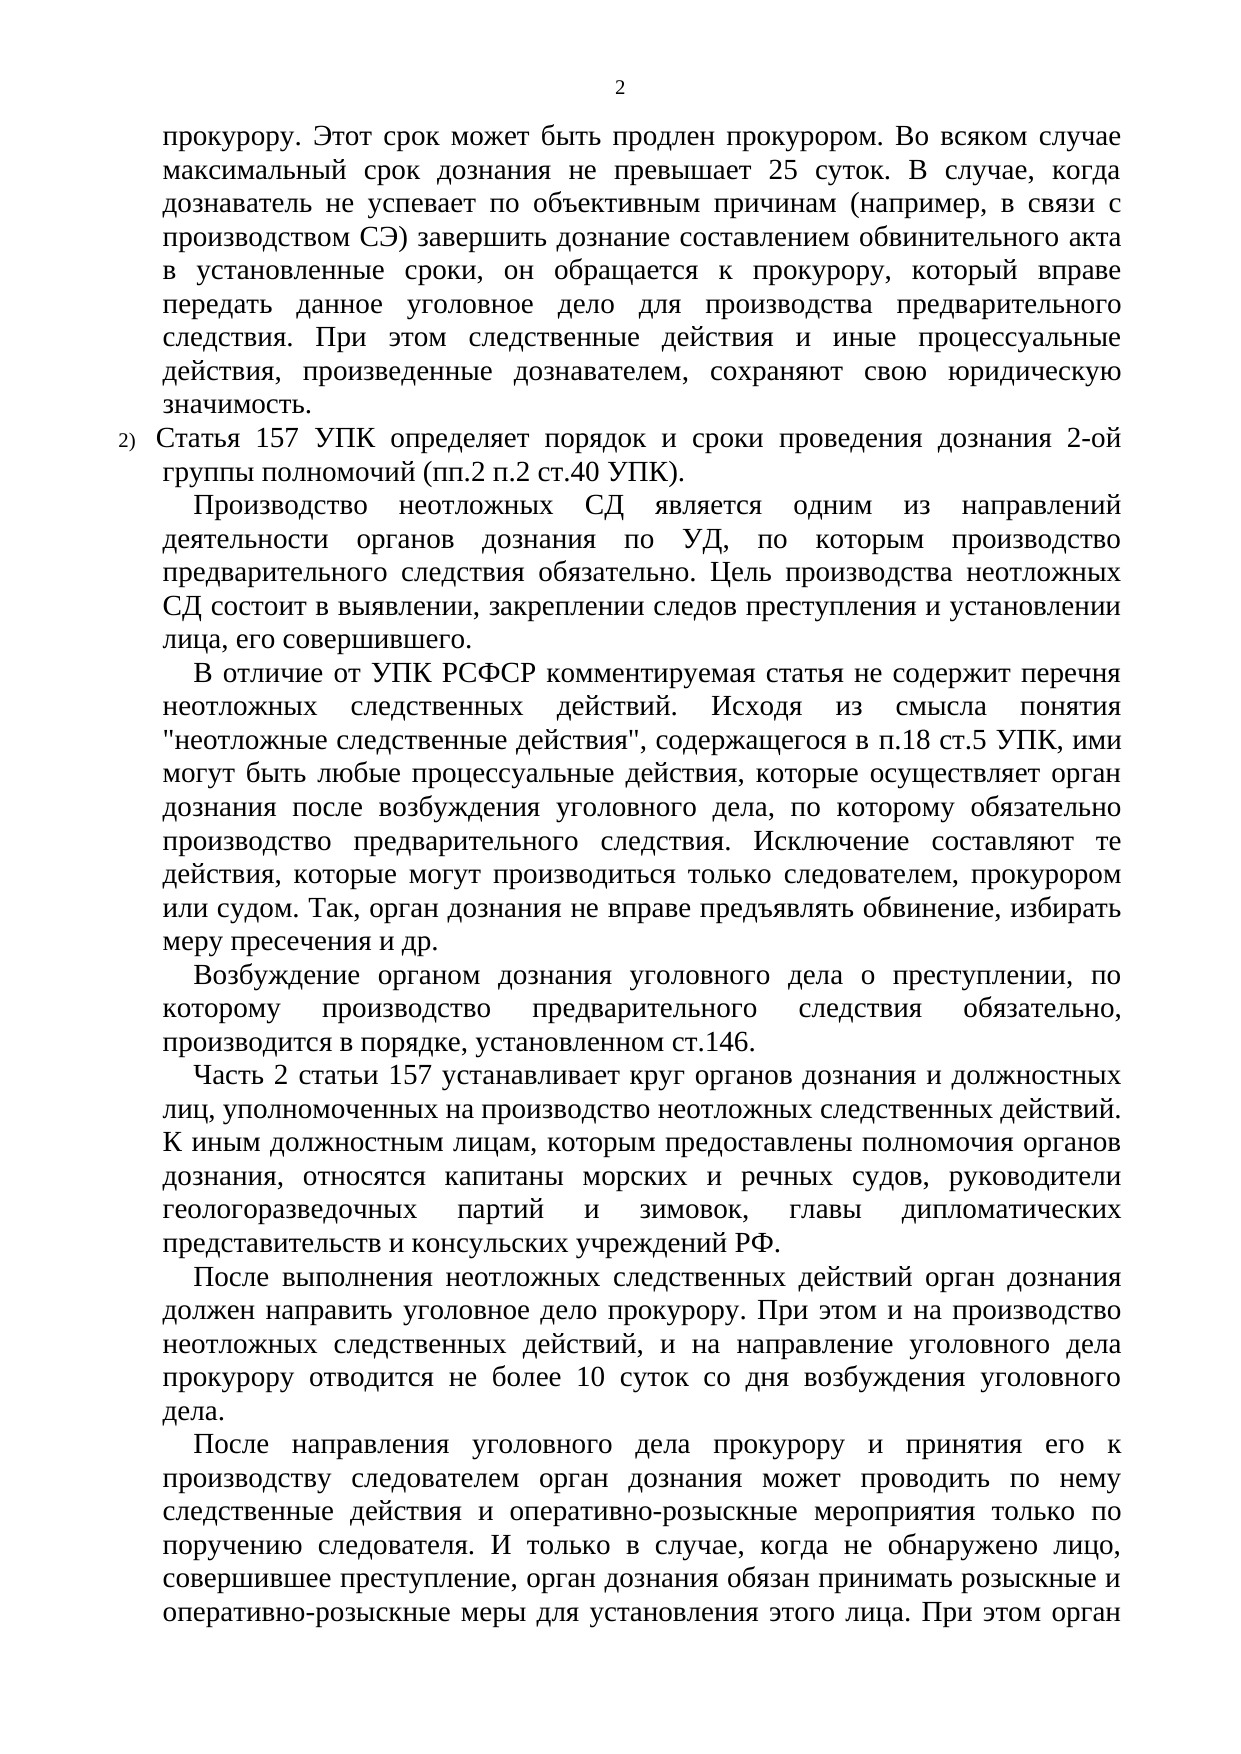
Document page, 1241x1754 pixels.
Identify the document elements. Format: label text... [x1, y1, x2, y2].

list Статья 157 УПК определяет порядок и сроки проведения дознания 2-ой группы полномочий (пп.2 п.2 ст.40 УПК). [118, 420, 1122, 487]
text Производство неотложных СД является одним из направлений деятельности органов дознания по УД, по которым производство предварительного следствия обязательно. Цель производства неотложных СД состоит в выявлении, закреплении следов преступления и установлении лица, его совершившего. [162, 487, 1122, 655]
text После выполнения неотложных следственных действий орган дознания должен направить уголовное дело прокурору. При этом и на производство неотложных следственных действий, и на направление уголовного дела прокурору отводится не более 10 суток со дня возбуждения уголовного дела. [162, 1259, 1122, 1426]
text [162, 1426, 1122, 1628]
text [162, 118, 1122, 420]
text В отличие от УПК РСФСР комментируемая статья не содержит перечня неотложных следственных действий. Исходя из смысла понятия "неотложные следственные действия", содержащегося в п.18 ст.5 УПК, ими могут быть любые процессуальные действия, которые осуществляет орган дознания после возбуждения уголовного дела, по которому обязательно производство предварительного следствия. Исключение составляют те действия, которые могут производиться только следователем, прокурором или судом. Так, орган дознания не вправе предъявлять обвинение, избирать меру пресечения и др. [162, 655, 1122, 957]
text Часть 2 статьи 157 устанавливает круг органов дознания и должностных лиц, уполномоченных на производство неотложных следственных действий. К иным должностным лицам, которым предоставлены полномочия органов дознания, относятся капитаны морских и речных судов, руководители геологоразведочных партий и зимовок, главы дипломатических представительств и консульских учреждений РФ. [162, 1057, 1122, 1259]
text Возбуждение органом дознания уголовного дела о преступлении, по которому производство предварительного следствия обязательно, производится в порядке, установленном ст.146. [162, 957, 1122, 1057]
